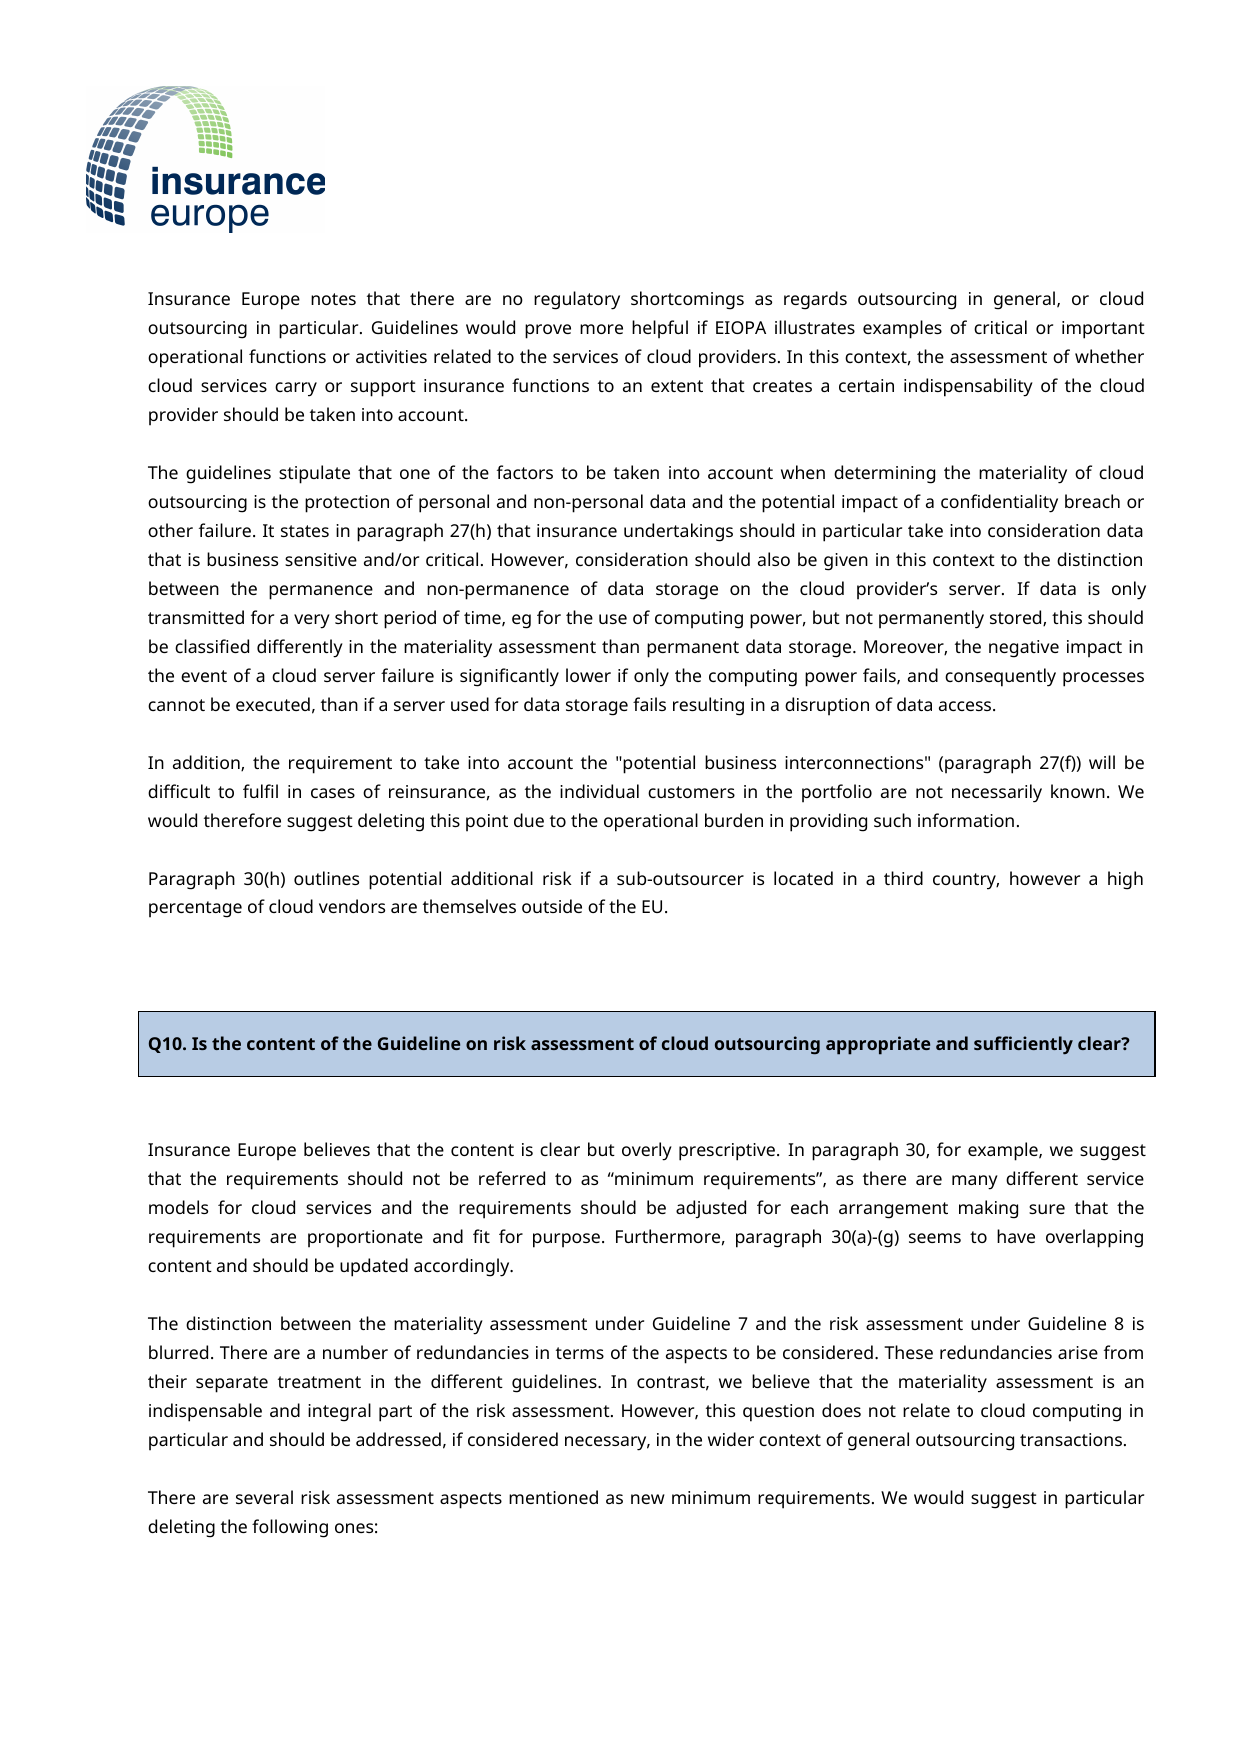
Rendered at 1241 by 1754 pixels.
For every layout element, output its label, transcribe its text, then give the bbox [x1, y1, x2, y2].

list In addition, the requirement to take into account the "potential business interconnections" (paragraph 27(f)) will be difficult to fulfil in cases of reinsurance, as the individual customers in the portfolio are not necessarily known. We would therefore suggest deleting this point due to the operational burden in providing such information. [148, 750, 1146, 832]
text Insurance Europe believes that the content is clear but overly prescriptive. In paragraph 30, for example, we suggest that the requirements should not be referred to as “minimum requirements”, as there are many different service models for cloud services and the requirements should be adjusted for each arrangement making sure that the requirements are proportionate and fit for purpose. Furthermore, paragraph 30(a)-(g) seems to have overlapping content and should be updated accordingly. [148, 1138, 1146, 1278]
list Insurance Europe notes that there are no regulatory shortcomings as regards outsourcing in general, or cloud outsourcing in particular. Guidelines would prove more helpful if EIOPA illustrates examples of critical or important operational functions or activities related to the services of cloud providers. In this context, the assessment of whether cloud services carry or support insurance functions to an extent that creates a certain indispensability of the cloud provider should be taken into account. [148, 287, 1146, 427]
text The distinction between the materiality assessment under Guideline 7 and the risk assessment under Guideline 8 is blurred. There are a number of redundancies in terms of the aspects to be considered. These redundancies arise from their separate treatment in the different guidelines. In contrast, we believe that the materiality assessment is an indispensable and integral part of the risk assessment. However, this question does not relate to cloud computing in particular and should be addressed, if considered necessary, in the wider context of general outsourcing transactions. [148, 1312, 1146, 1452]
picture [86, 86, 325, 233]
list The guidelines stipulate that one of the factors to be taken into account when determining the materiality of cloud outsourcing is the protection of personal and non-personal data and the potential impact of a confidentiality breach or other failure. It states in paragraph 27(h) that insurance undertakings should in particular take into consideration data that is business sensitive and/or critical. However, consideration should also be given in this context to the distinction between the permanence and non-permanence of data storage on the cloud provider’s server. If data is only transmitted for a very short period of time, eg for the use of computing power, but not permanently stored, this should be classified differently in the materiality assessment than permanent data storage. Moreover, the negative impact in the event of a cloud server failure is significantly lower if only the computing power fails, and consequently processes cannot be executed, than if a server used for data storage fails resulting in a disruption of data access. [148, 461, 1146, 716]
text There are several risk assessment aspects mentioned as new minimum requirements. We would suggest in particular deleting the following ones: [148, 1485, 1146, 1538]
text Q10. Is the content of the Guideline on risk assessment of cloud outsourcing appropriate and sufficiently clear? [139, 1028, 1154, 1055]
list Paragraph 30(h) outlines potential additional risk if a sub-outsourcer is located in a third country, however a high percentage of cloud vendors are themselves outside of the EU. [148, 866, 1146, 919]
